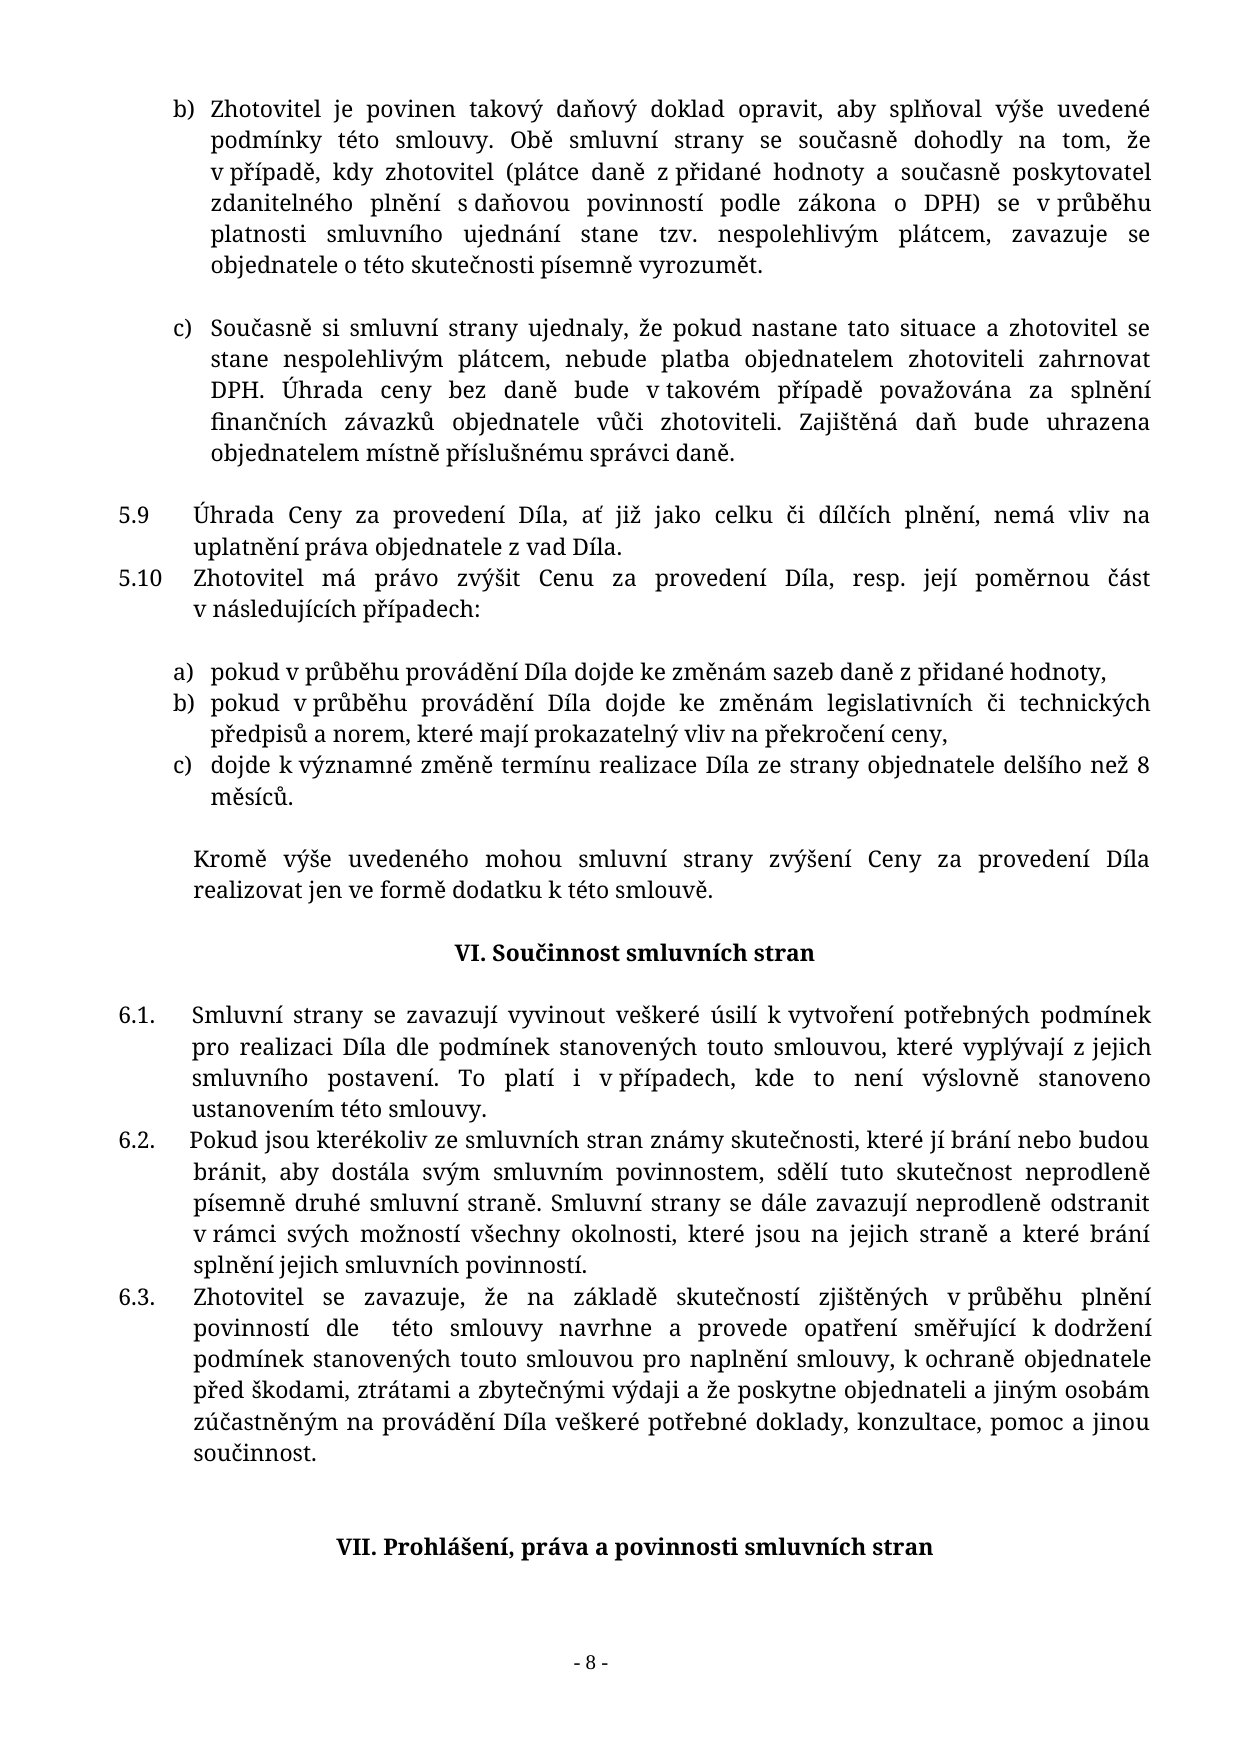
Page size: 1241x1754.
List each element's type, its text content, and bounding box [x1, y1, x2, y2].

text VI. Součinnost smluvních stran [118, 937, 1152, 968]
list Zhotovitel má právo zvýšit Cenu za provedení Díla, resp. její poměrnou část v následujících případech: [118, 562, 1152, 624]
list Zhotovitel je povinen takový daňový doklad opravit, aby splňoval výše uvedené podmínky této smlouvy. Obě smluvní strany se současně dohodly na tom, že v případě, kdy zhotovitel (plátce daně z přidané hodnoty a současně poskytovatel zdanitelného plnění s daňovou povinností podle zákona o DPH) se v průběhu platnosti smluvního ujednání stane tzv. nespolehlivým plátcem, zavazuje se objednatele o této skutečnosti písemně vyrozumět. [173, 93, 1152, 280]
text 6.2. Pokud jsou kterékoliv ze smluvních stran známy skutečnosti, které jí brání nebo budou bránit, aby dostála svým smluvním povinnostem, sdělí tuto skutečnost neprodleně písemně druhé smluvní straně. Smluvní strany se dále zavazují neprodleně odstranit v rámci svých možností všechny okolnosti, které jsou na jejich straně a které brání splnění jejich smluvních povinností. [118, 1124, 1152, 1280]
list Úhrada Ceny za provedení Díla, ať již jako celku či dílčích plnění, nemá vliv na uplatnění práva objednatele z vad Díla. [118, 499, 1152, 562]
text 6.1. Smluvní strany se zavazují vyvinout veškeré úsilí k vytvoření potřebných podmínek pro realizaci Díla dle podmínek stanovených touto smlouvou, které vyplývají z jejich smluvního postavení. To platí i v případech, kde to není výslovně stanoveno ustanovením této smlouvy. [118, 999, 1152, 1124]
text 6.3. Zhotovitel se zavazuje, že na základě skutečností zjištěných v průběhu plnění povinností dle této smlouvy navrhne a provede opatření směřující k dodržení podmínek stanovených touto smlouvou pro naplnění smlouvy, k ochraně objednatele před škodami, ztrátami a zbytečnými výdaji a že poskytne objednateli a jiným osobám zúčastněným na provádění Díla veškeré potřebné doklady, konzultace, pomoc a jinou součinnost. [118, 1280, 1152, 1468]
list pokud v průběhu provádění Díla dojde ke změnám sazeb daně z přidané hodnoty, [173, 655, 1152, 687]
list dojde k významné změně termínu realizace Díla ze strany objednatele delšího než 8 měsíců. [173, 749, 1152, 812]
text VII. Prohlášení, práva a povinnosti smluvních stran [118, 1530, 1152, 1562]
text Kromě výše uvedeného mohou smluvní strany zvýšení Ceny za provedení Díla realizovat jen ve formě dodatku k této smlouvě. [193, 843, 1152, 905]
list pokud v průběhu provádění Díla dojde ke změnám legislativních či technických předpisů a norem, které mají prokazatelný vliv na překročení ceny, [173, 687, 1152, 749]
list Současně si smluvní strany ujednaly, že pokud nastane tato situace a zhotovitel se stane nespolehlivým plátcem, nebude platba objednatelem zhotoviteli zahrnovat DPH. Úhrada ceny bez daně bude v takovém případě považována za splnění finančních závazků objednatele vůči zhotoviteli. Zajištěná daň bude uhrazena objednatelem místně příslušnému správci daně. [173, 312, 1152, 468]
